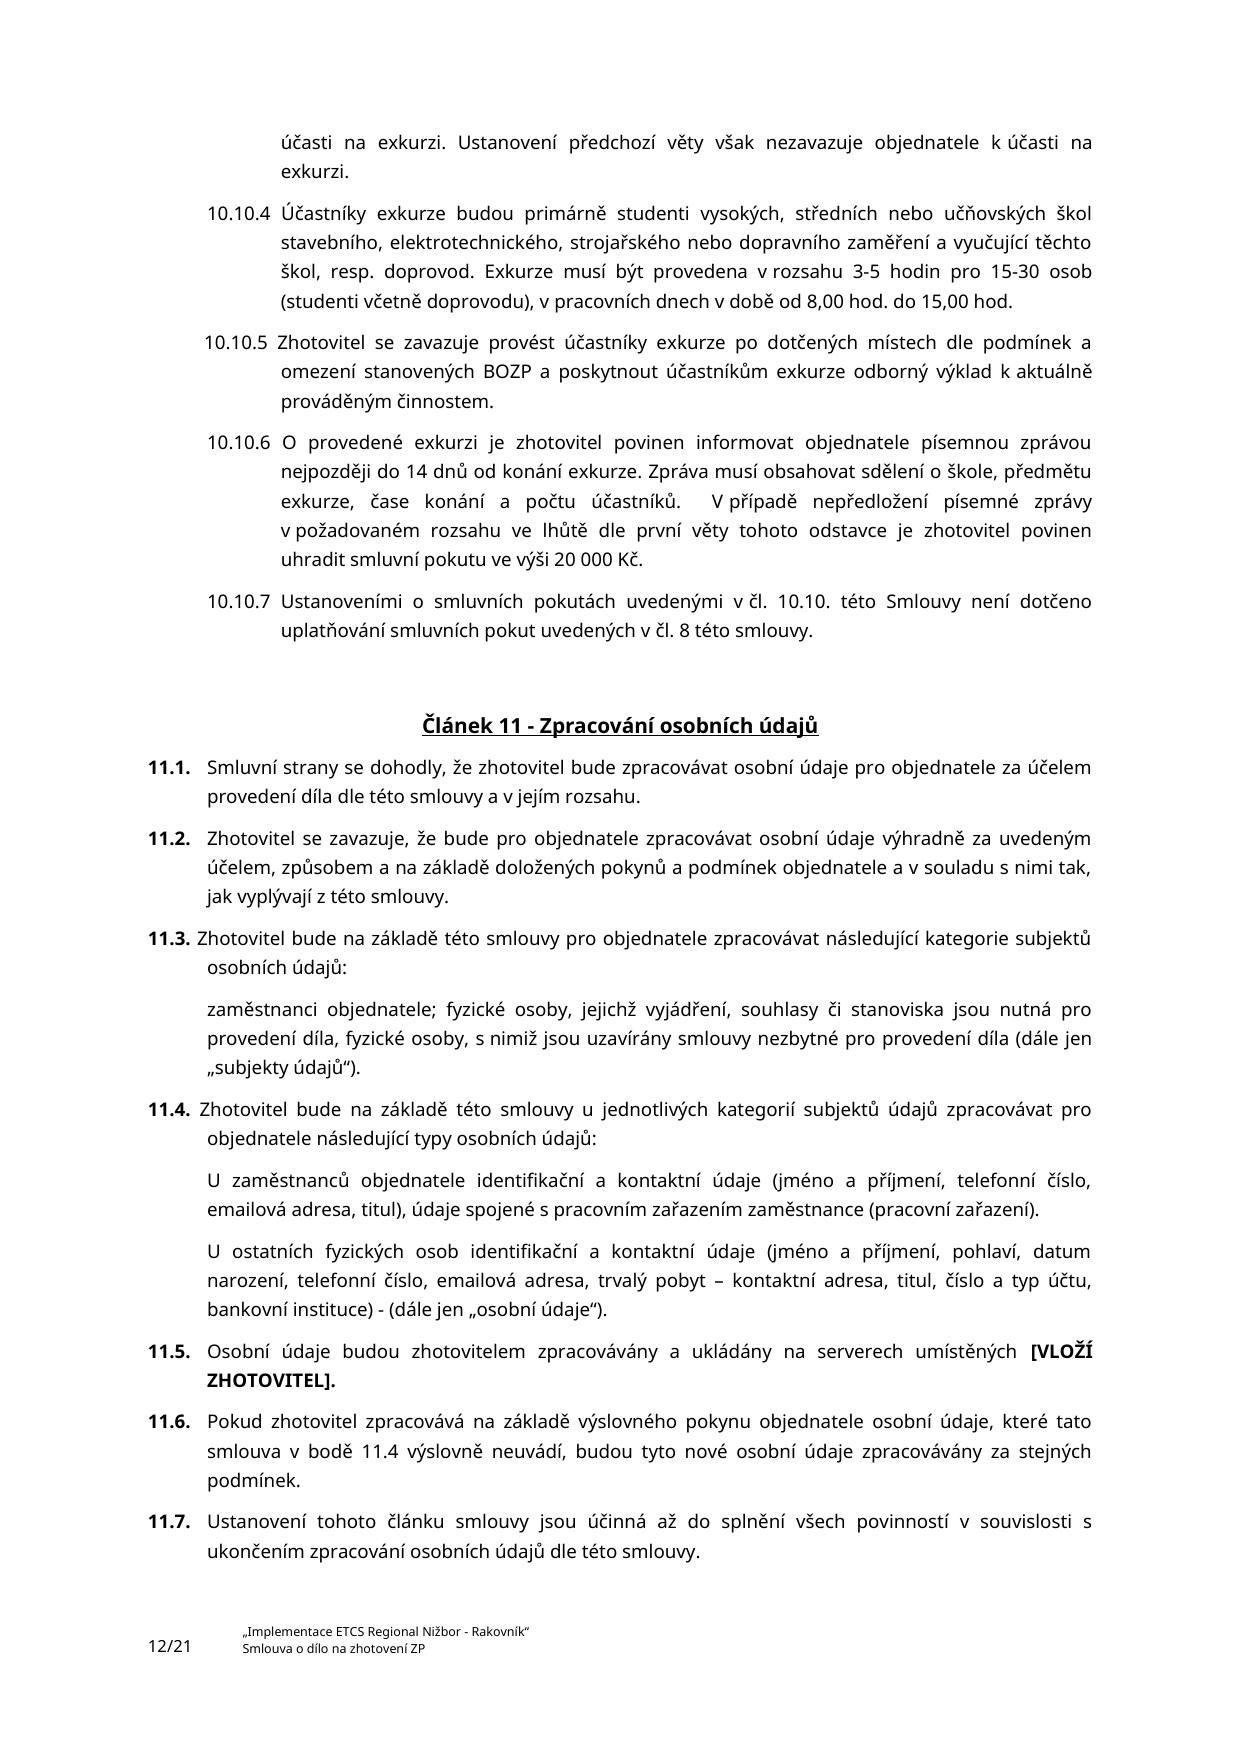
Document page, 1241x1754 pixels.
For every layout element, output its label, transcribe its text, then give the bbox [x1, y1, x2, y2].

text 10.10.5 Zhotovitel se zavazuje provést účastníky exkurze po dotčených místech dle podmínek a omezení stanovených BOZP a poskytnout účastníkům exkurze odborný výklad k aktuálně prováděným činnostem. [204, 326, 1092, 414]
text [207, 126, 1092, 185]
text 11.2. Zhotovitel se zavazuje, že bude pro objednatele zpracovávat osobní údaje výhradně za uvedeným účelem, způsobem a na základě doložených pokynů a podmínek objednatele a v souladu s nimi tak, jak vyplývají z této smlouvy. [148, 822, 1092, 910]
text zaměstnanci objednatele; fyzické osoby, jejichž vyjádření, souhlasy či stanoviska jsou nutná pro provedení díla, fyzické osoby, s nimiž jsou uzavírány smlouvy nezbytné pro provedení díla (dále jen „subjekty údajů“). [207, 993, 1092, 1081]
text 11.4. Zhotovitel bude na základě této smlouvy u jednotlivých kategorií subjektů údajů zpracovávat pro objednatele následující typy osobních údajů: [148, 1093, 1092, 1151]
text 10.10.4 Účastníky exkurze budou primárně studenti vysokých, středních nebo učňovských škol stavebního, elektrotechnického, strojařského nebo dopravního zaměření a vyučující těchto škol, resp. doprovod. Exkurze musí být provedena v rozsahu 3-5 hodin pro 15-30 osob (studenti včetně doprovodu), v pracovních dnech v době od 8,00 hod. do 15,00 hod. [207, 197, 1092, 314]
text 11.5. Osobní údaje budou zhotovitelem zpracovávány a ukládány na serverech umístěných [VLOŽÍ ZHOTOVITEL]. [148, 1335, 1092, 1393]
text U zaměstnanců objednatele identifikační a kontaktní údaje (jméno a příjmení, telefonní číslo, emailová adresa, titul), údaje spojené s pracovním zařazením zaměstnance (pracovní zařazení). [207, 1164, 1092, 1222]
text 11.7. Ustanovení tohoto článku smlouvy jsou účinná až do splnění všech povinností v souvislosti s ukončením zpracování osobních údajů dle této smlouvy. [148, 1506, 1092, 1564]
text 11.6. Pokud zhotovitel zpracovává na základě výslovného pokynu objednatele osobní údaje, které tato smlouva v bodě 11.4 výslovně neuvádí, budou tyto nové osobní údaje zpracovávány za stejných podmínek. [148, 1406, 1092, 1493]
text 11.1. Smluvní strany se dohodly, že zhotovitel bude zpracovávat osobní údaje pro objednatele za účelem provedení díla dle této smlouvy a v jejím rozsahu. [148, 751, 1092, 810]
text 10.10.7 Ustanoveními o smluvních pokutách uvedenými v čl. 10.10. této Smlouvy není dotčeno uplatňování smluvních pokut uvedených v čl. 8 této smlouvy. [207, 585, 1092, 643]
text 11.3. Zhotovitel bude na základě této smlouvy pro objednatele zpracovávat následující kategorie subjektů osobních údajů: [148, 922, 1092, 981]
text 10.10.6 O provedené exkurzi je zhotovitel povinen informovat objednatele písemnou zprávou nejpozději do 14 dnů od konání exkurze. Zpráva musí obsahovat sdělení o škole, předmětu exkurze, čase konání a počtu účastníků. V případě nepředložení písemné zprávy v požadovaném rozsahu ve lhůtě dle první věty tohoto odstavce je zhotovitel povinen uhradit smluvní pokutu ve výši 20 000 Kč. [207, 426, 1092, 572]
text U ostatních fyzických osob identifikační a kontaktní údaje (jméno a příjmení, pohlaví, datum narození, telefonní číslo, emailová adresa, trvalý pobyt – kontaktní adresa, titul, číslo a typ účtu, bankovní instituce) - (dále jen „osobní údaje“). [207, 1235, 1092, 1322]
subtitle Článek 11 - Zpracování osobních údajů [148, 710, 1092, 739]
